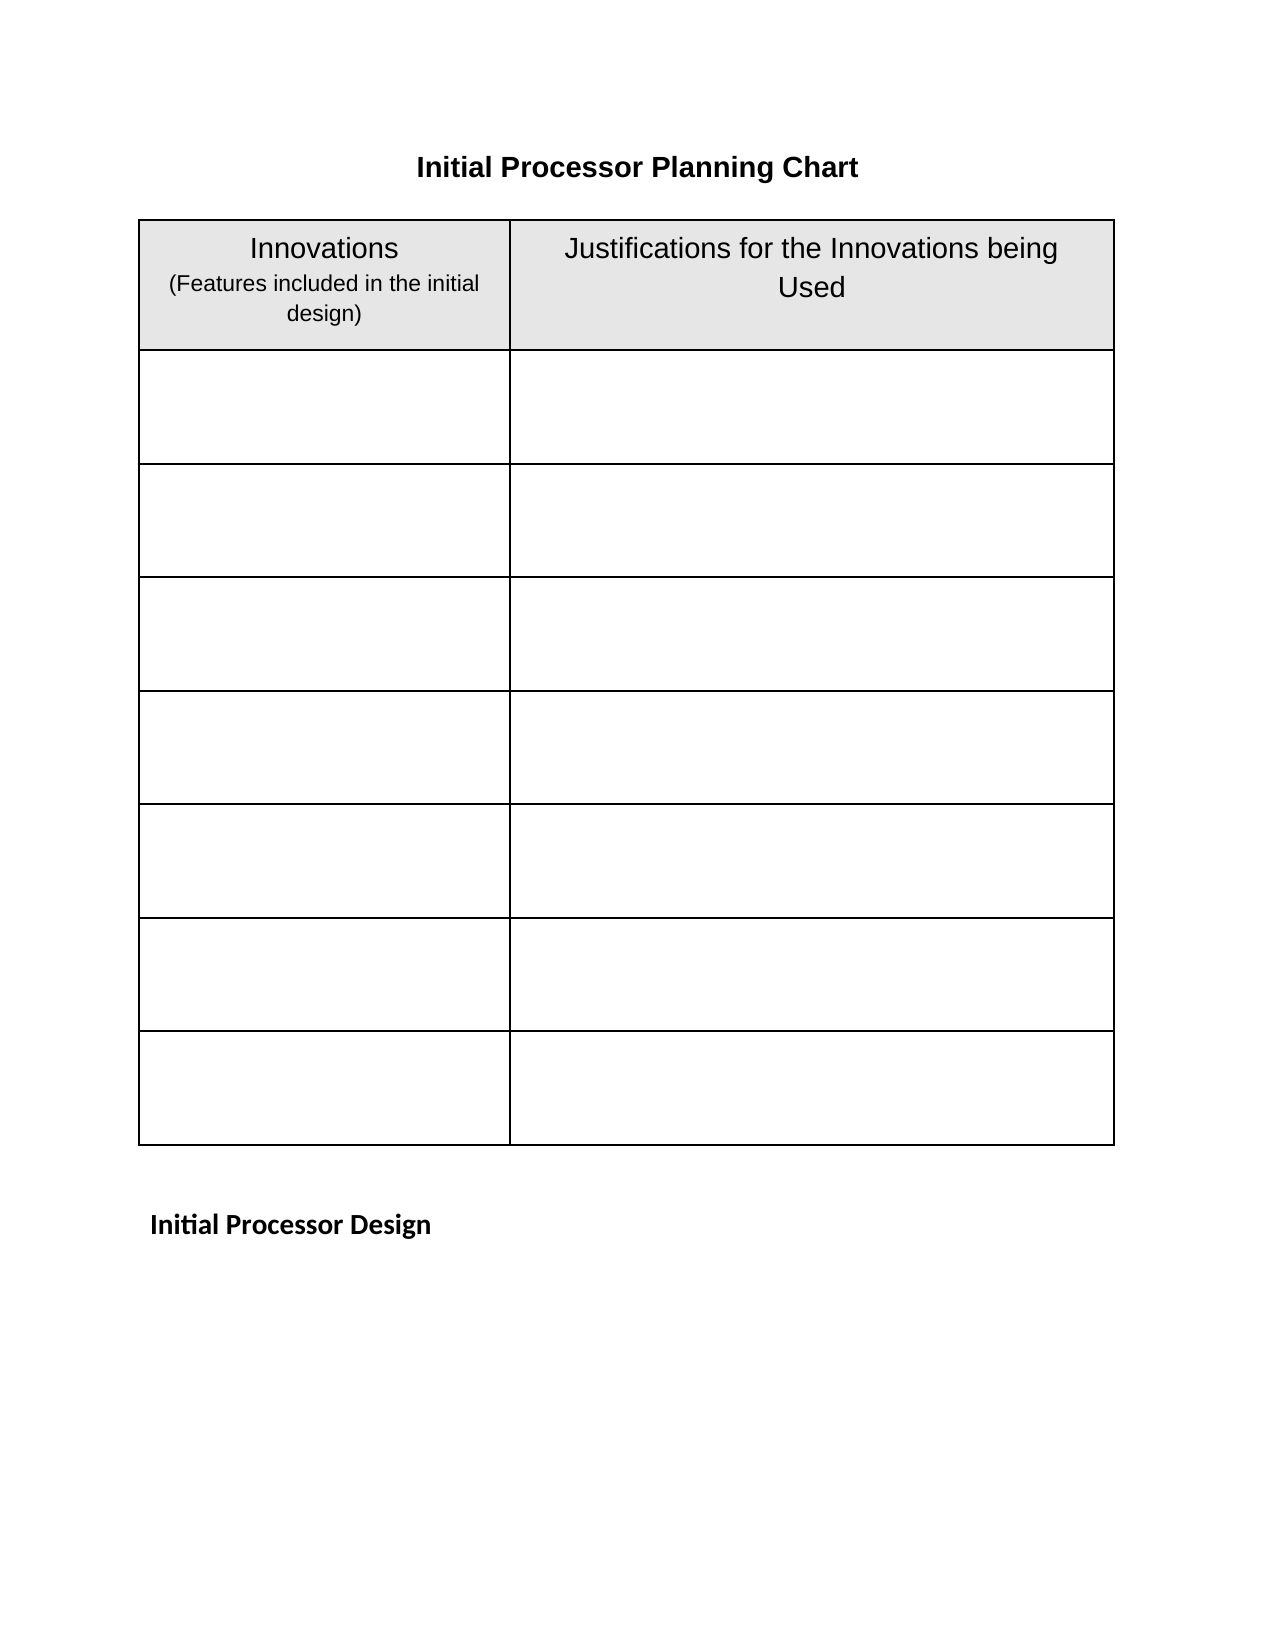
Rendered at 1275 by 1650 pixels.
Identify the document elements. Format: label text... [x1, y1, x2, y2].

table_cell [511, 805, 1113, 917]
text Initial Processor Planning Chart [150, 150, 1125, 183]
table_cell [140, 465, 509, 576]
table_cell [140, 919, 509, 1030]
text Initial Processor Design [150, 1206, 1125, 1242]
table_cell [511, 578, 1113, 689]
table_cell [140, 692, 509, 803]
table_cell [511, 465, 1113, 576]
table_cell [511, 351, 1113, 462]
table_cell [140, 578, 509, 689]
table_cell [511, 1032, 1113, 1144]
table_cell [140, 805, 509, 917]
table_cell [511, 919, 1113, 1030]
table_cell [511, 692, 1113, 803]
table_cell [140, 1032, 509, 1144]
table_header Justifications for the Innovations being Used [511, 221, 1113, 349]
table_header Innovations (Features included in the initial design) [140, 221, 509, 349]
table_cell [140, 351, 509, 462]
